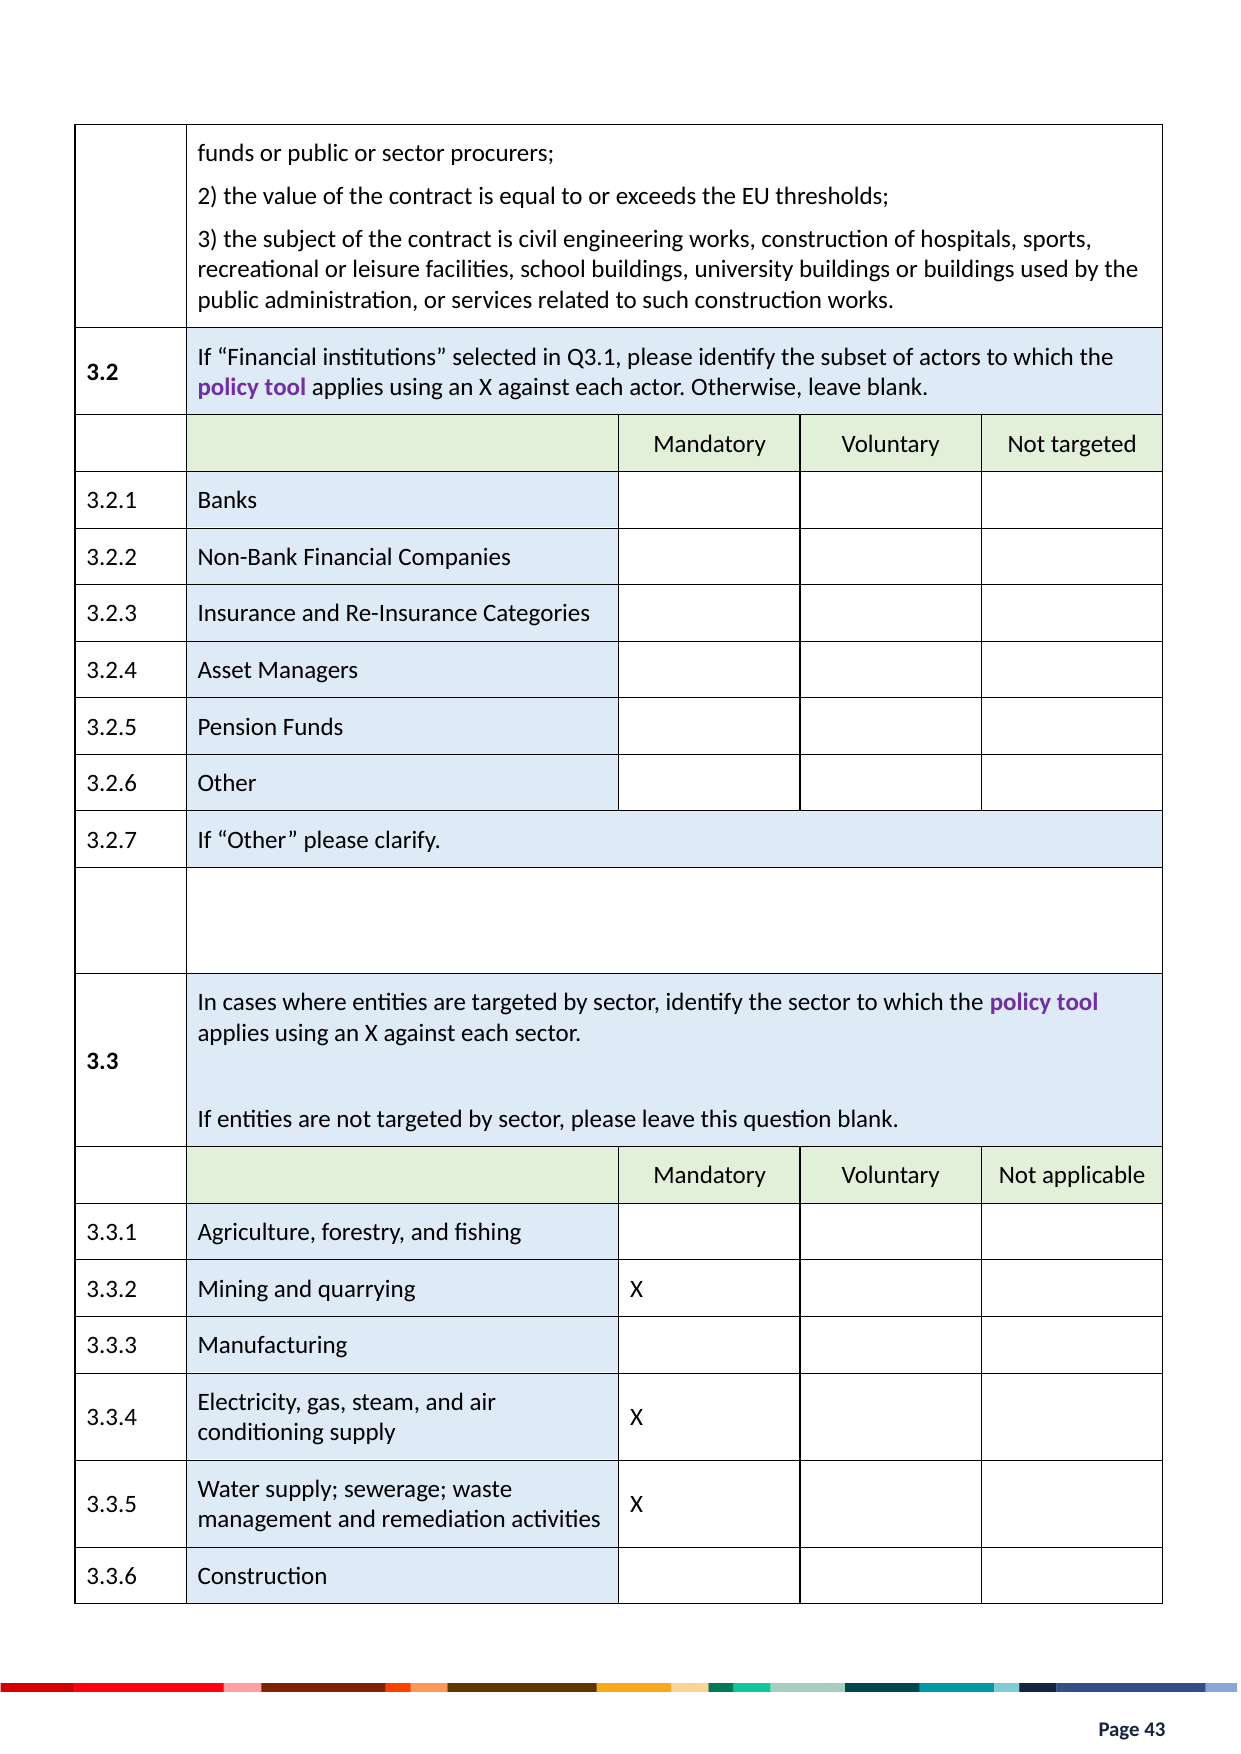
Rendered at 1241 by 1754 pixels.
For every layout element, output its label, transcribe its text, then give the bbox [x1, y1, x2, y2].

table_cell Construction [187, 1548, 618, 1603]
table_cell [801, 1548, 981, 1603]
table_cell Agriculture, forestry, and fishing [187, 1204, 618, 1259]
table_cell [801, 529, 981, 584]
table_cell Banks [187, 472, 618, 527]
table_cell [982, 755, 1162, 810]
table_cell Pension Funds [187, 698, 618, 754]
table_cell [801, 755, 981, 810]
table_cell [619, 1204, 799, 1259]
table_cell [982, 1204, 1162, 1259]
table_cell 3.3.4 [76, 1374, 186, 1459]
table_cell [619, 755, 799, 810]
table_cell Not targeted [982, 415, 1162, 471]
table_cell Insurance and Re-Insurance Categories [187, 585, 618, 641]
table_cell [982, 1548, 1162, 1603]
table_cell X [619, 1374, 799, 1459]
table_cell [982, 642, 1162, 697]
table_cell 3.2.2 [76, 529, 186, 584]
table_cell Manufacturing [187, 1317, 618, 1372]
table_cell Voluntary [801, 415, 981, 471]
table_cell 3.3.2 [76, 1260, 186, 1316]
table_cell [619, 698, 799, 754]
table_cell [982, 1461, 1162, 1547]
table_cell [187, 868, 1162, 973]
table_cell [801, 1317, 981, 1372]
table_cell [76, 868, 186, 973]
table_cell [801, 1374, 981, 1459]
table_cell Voluntary [801, 1147, 981, 1203]
table_cell [982, 1317, 1162, 1372]
table_cell Mandatory [619, 1147, 799, 1203]
table_cell [801, 1260, 981, 1316]
table_cell 3.2.4 [76, 642, 186, 697]
table_cell 3.2.7 [76, 811, 186, 867]
table_cell [801, 472, 981, 527]
table_cell [619, 1317, 799, 1372]
table_cell [982, 1260, 1162, 1316]
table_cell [187, 125, 1162, 327]
table_cell Asset Managers [187, 642, 618, 697]
table_cell 3.2.5 [76, 698, 186, 754]
table_cell 3.2 [76, 328, 186, 414]
table_cell [982, 698, 1162, 754]
table_cell [76, 415, 186, 471]
table_cell X [619, 1260, 799, 1316]
table_cell 3.2.6 [76, 755, 186, 810]
table_cell [801, 698, 981, 754]
table_cell 3.3.5 [76, 1461, 186, 1547]
table_cell 3.2.3 [76, 585, 186, 641]
table_cell [801, 1204, 981, 1259]
table_cell [801, 585, 981, 641]
table_cell [619, 585, 799, 641]
table_cell Other [187, 755, 618, 810]
table_cell If “Financial institutions” selected in Q3.1, please identify the subset of actors to which the policy tool applies using an X against each actor. Otherwise, leave blank. [187, 328, 1162, 414]
table_cell [982, 472, 1162, 527]
table_cell [619, 642, 799, 697]
table_cell Not applicable [982, 1147, 1162, 1203]
table_cell [76, 1147, 186, 1203]
table_cell 3.3.3 [76, 1317, 186, 1372]
table_cell [187, 415, 618, 471]
table_cell 3.2.1 [76, 472, 186, 527]
table_cell Mandatory [619, 415, 799, 471]
table_cell Water supply; sewerage; waste management and remediation activities [187, 1461, 618, 1547]
table_cell [982, 1374, 1162, 1459]
table_cell [982, 585, 1162, 641]
table_cell 3.3.6 [76, 1548, 186, 1603]
table_cell [187, 1147, 618, 1203]
table_cell Mining and quarrying [187, 1260, 618, 1316]
table_cell If “Other” please clarify. [187, 811, 1162, 867]
picture [0, 1683, 1236, 1692]
table_cell X [619, 1461, 799, 1547]
table_cell [982, 529, 1162, 584]
table_cell [801, 642, 981, 697]
table_cell [801, 1461, 981, 1547]
table_cell Electricity, gas, steam, and air conditioning supply [187, 1374, 618, 1459]
table_cell [76, 125, 186, 327]
table_cell 3.3 [76, 974, 186, 1146]
table_cell [619, 1548, 799, 1603]
table_cell In cases where entities are targeted by sector, identify the sector to which the policy tool applies using an X against each sector. If entities are not targeted by sector, please leave this question blank. [187, 974, 1162, 1146]
table_cell 3.3.1 [76, 1204, 186, 1259]
table_cell [619, 472, 799, 527]
table_cell [619, 529, 799, 584]
table_cell Non-Bank Financial Companies [187, 529, 618, 584]
